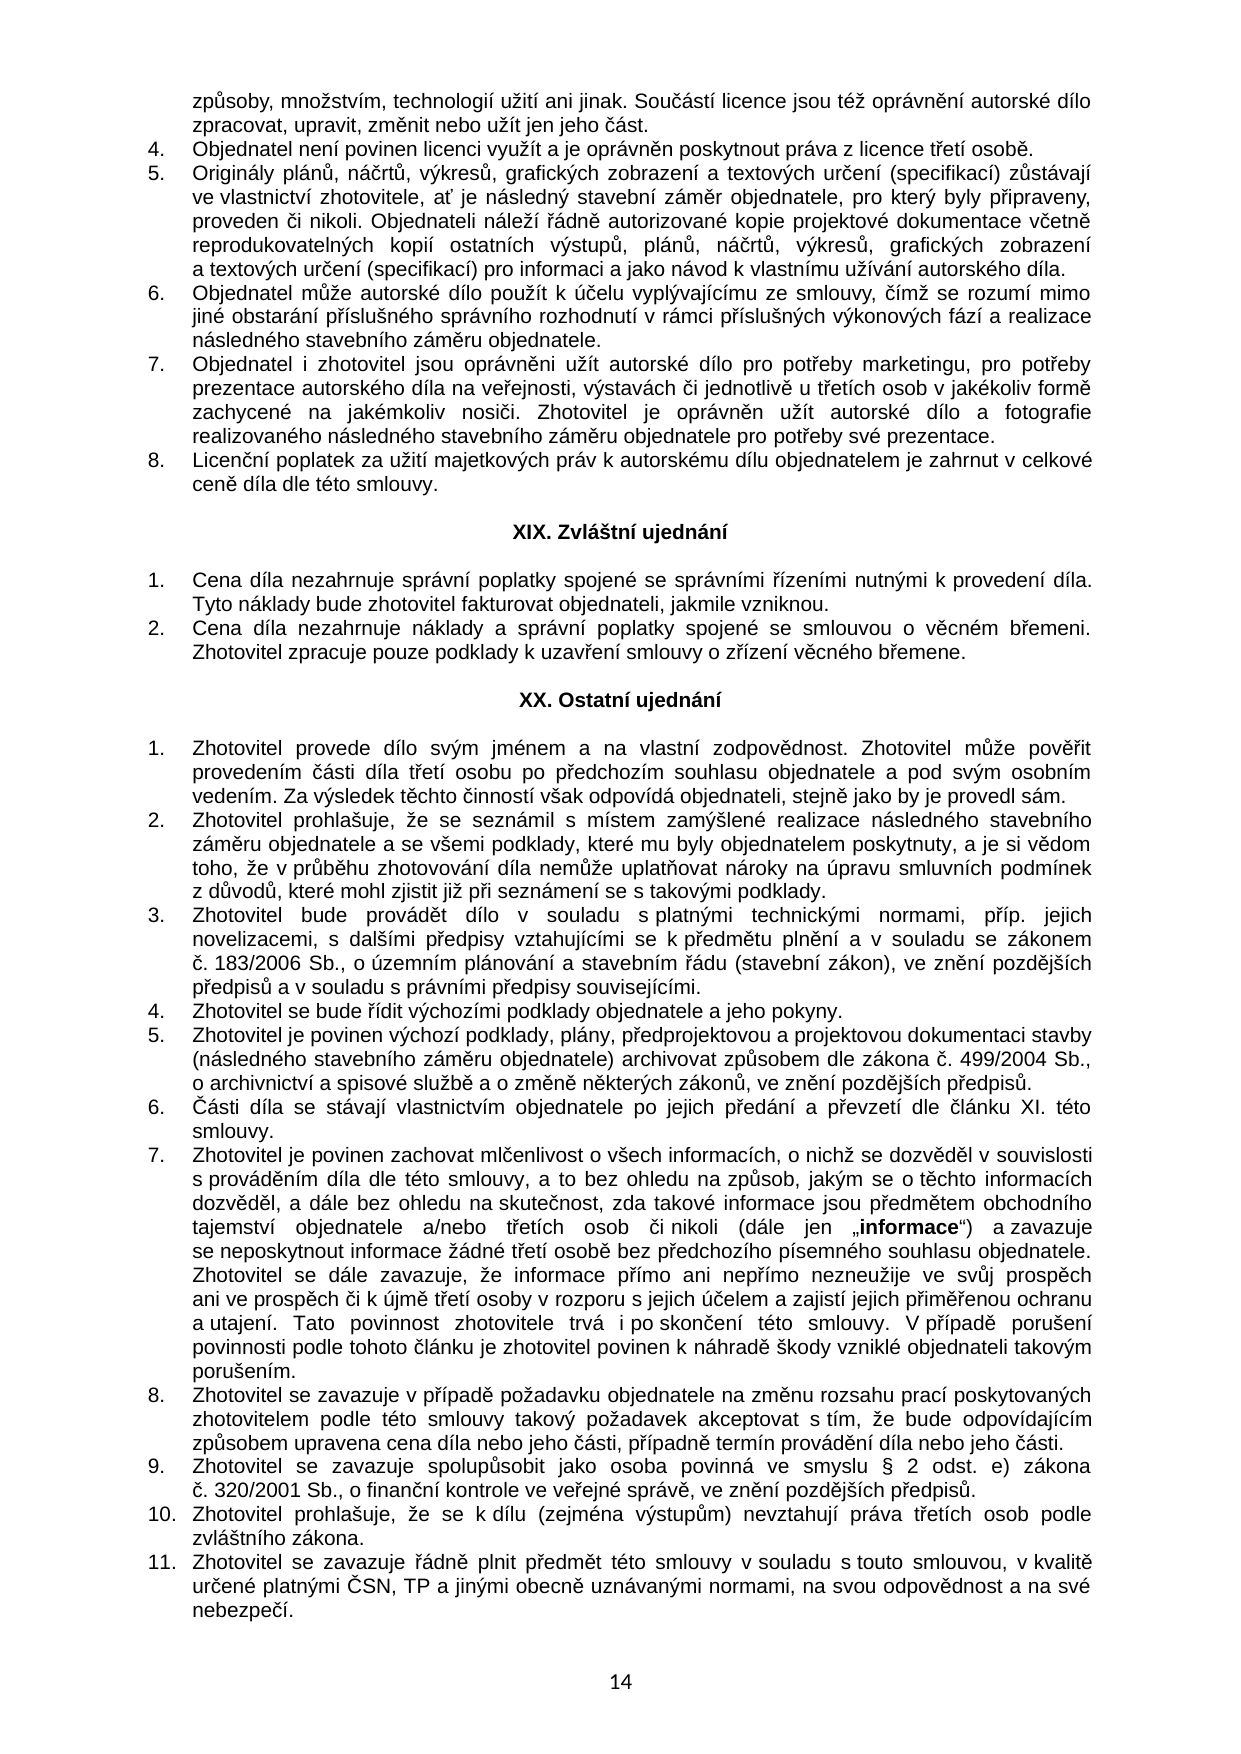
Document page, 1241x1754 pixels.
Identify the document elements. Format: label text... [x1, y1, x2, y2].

list Zhotovitel je povinen výchozí podklady, plány, předprojektovou a projektovou dokumentaci stavby (následného stavebního záměru objednatele) archivovat způsobem dle zákona č. 499/2004 Sb., o archivnictví a spisové službě a o změně některých zákonů, ve znění pozdějších předpisů. [148, 1023, 1092, 1095]
list Zhotovitel se zavazuje řádně plnit předmět této smlouvy v souladu s touto smlouvou, v kvalitě určené platnými ČSN, TP a jinými obecně uznávanými normami, na svou odpovědnost a na své nebezpečí. [148, 1550, 1092, 1622]
list Objednatel není povinen licenci využít a je oprávněn poskytnout práva z licence třetí osobě. [148, 137, 1092, 161]
list Licenční poplatek za užití majetkových práv k autorskému dílu objednatelem je zahrnut v celkové ceně díla dle této smlouvy. [148, 448, 1092, 496]
list Zhotovitel provede dílo svým jménem a na vlastní zodpovědnost. Zhotovitel může pověřit provedením části díla třetí osobu po předchozím souhlasu objednatele a pod svým osobním vedením. Za výsledek těchto činností však odpovídá objednateli, stejně jako by je provedl sám. [148, 736, 1092, 807]
list Zhotovitel prohlašuje, že se k dílu (zejména výstupům) nevztahují práva třetích osob podle zvláštního zákona. [148, 1502, 1092, 1550]
list Zhotovitel bude provádět dílo v souladu s platnými technickými normami, příp. jejich novelizacemi, s dalšími předpisy vztahujícími se k předmětu plnění a v souladu se zákonem č. 183/2006 Sb., o územním plánování a stavebním řádu (stavební zákon), ve znění pozdějších předpisů a v souladu s právními předpisy souvisejícími. [148, 903, 1092, 999]
list Objednatel i zhotovitel jsou oprávněni užít autorské dílo pro potřeby marketingu, pro potřeby prezentace autorského díla na veřejnosti, výstavách či jednotlivě u třetích osob v jakékoliv formě zachycené na jakémkoliv nosiči. Zhotovitel je oprávněn užít autorské dílo a fotografie realizovaného následného stavebního záměru objednatele pro potřeby své prezentace. [148, 352, 1092, 448]
list Cena díla nezahrnuje správní poplatky spojené se správními řízeními nutnými k provedení díla. Tyto náklady bude zhotovitel fakturovat objednateli, jakmile vzniknou. [148, 568, 1092, 616]
list Zhotovitel je povinen zachovat mlčenlivost o všech informacích, o nichž se dozvěděl v souvislosti s prováděním díla dle této smlouvy, a to bez ohledu na způsob, jakým se o těchto informacích dozvěděl, a dále bez ohledu na skutečnost, zda takové informace jsou předmětem obchodního tajemství objednatele a/nebo třetích osob či nikoli (dále jen „informace“) a zavazuje se neposkytnout informace žádné třetí osobě bez předchozího písemného souhlasu objednatele. Zhotovitel se dále zavazuje, že informace přímo ani nepřímo nezneužije ve svůj prospěch ani ve prospěch či k újmě třetí osoby v rozporu s jejich účelem a zajistí jejich přiměřenou ochranu a utajení. Tato povinnost zhotovitele trvá i po skončení této smlouvy. V případě porušení povinnosti podle tohoto článku je zhotovitel povinen k náhradě škody vzniklé objednateli takovým porušením. [148, 1143, 1092, 1382]
list Zhotovitel se zavazuje v případě požadavku objednatele na změnu rozsahu prací poskytovaných zhotovitelem podle této smlouvy takový požadavek akceptovat s tím, že bude odpovídajícím způsobem upravena cena díla nebo jeho části, případně termín provádění díla nebo jeho části. [148, 1382, 1092, 1454]
list Zhotovitel se bude řídit výchozími podklady objednatele a jeho pokyny. [148, 999, 1092, 1023]
list Objednatel může autorské dílo použít k účelu vyplývajícímu ze smlouvy, čímž se rozumí mimo jiné obstarání příslušného správního rozhodnutí v rámci příslušných výkonových fází a realizace následného stavebního záměru objednatele. [148, 280, 1092, 352]
list Části díla se stávají vlastnictvím objednatele po jejich předání a převzetí dle článku XI. této smlouvy. [148, 1095, 1092, 1143]
list Zhotovitel prohlašuje, že se seznámil s místem zamýšlené realizace následného stavebního záměru objednatele a se všemi podklady, které mu byly objednatelem poskytnuty, a je si vědom toho, že v průběhu zhotovování díla nemůže uplatňovat nároky na úpravu smluvních podmínek z důvodů, které mohl zjistit již při seznámení se s takovými podklady. [148, 807, 1092, 903]
list Zhotovitel se zavazuje spolupůsobit jako osoba povinná ve smyslu § 2 odst. e) zákona č. 320/2001 Sb., o finanční kontrole ve veřejné správě, ve znění pozdějších předpisů. [148, 1454, 1092, 1502]
text XX. Ostatní ujednání [148, 688, 1092, 712]
text XIX. Zvláštní ujednání [148, 520, 1092, 544]
list Originály plánů, náčrtů, výkresů, grafických zobrazení a textových určení (specifikací) zůstávají ve vlastnictví zhotovitele, ať je následný stavební záměr objednatele, pro který byly připraveny, proveden či nikoli. Objednateli náleží řádně autorizované kopie projektové dokumentace včetně reprodukovatelných kopií ostatních výstupů, plánů, náčrtů, výkresů, grafických zobrazení a textových určení (specifikací) pro informaci a jako návod k vlastnímu užívání autorského díla. [148, 161, 1092, 280]
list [148, 89, 1092, 137]
list Cena díla nezahrnuje náklady a správní poplatky spojené se smlouvou o věcném břemeni. Zhotovitel zpracuje pouze podklady k uzavření smlouvy o zřízení věcného břemene. [148, 616, 1092, 664]
